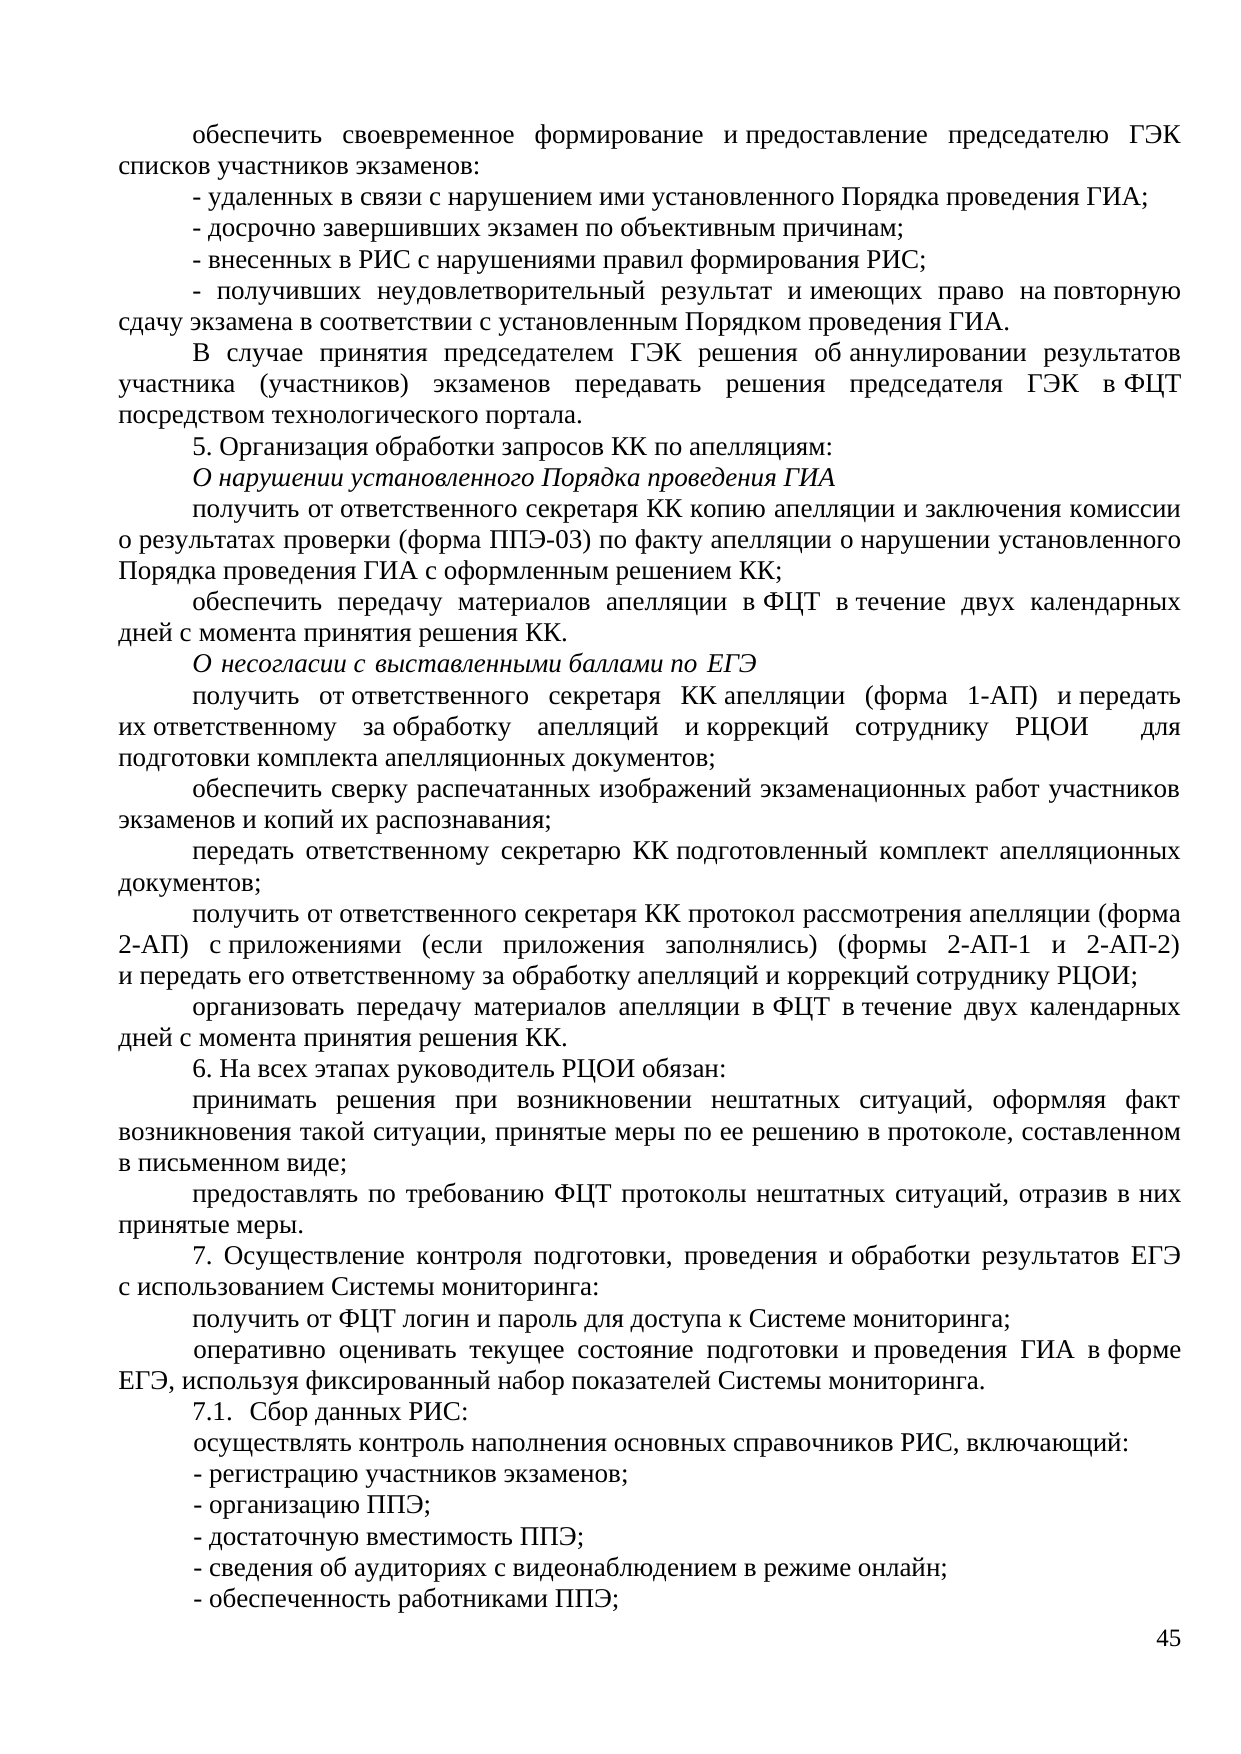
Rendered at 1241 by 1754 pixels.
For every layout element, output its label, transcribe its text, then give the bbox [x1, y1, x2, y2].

list Сбор данных РИС: [192, 1395, 1181, 1426]
text принимать решения при возникновении нештатных ситуаций, оформляя факт возникновения такой ситуации, принятые меры по ее решению в протоколе, составленном в письменном виде; [118, 1084, 1181, 1177]
text организовать передачу материалов апелляции в ФЦТ в течение двух календарных дней с момента принятия решения КК. [118, 990, 1181, 1052]
text получить от ответственного секретаря КК копию апелляции и заключения комиссии о результатах проверки (форма ППЭ-03) по факту апелляции о нарушении установленного Порядка проведения ГИА с оформленным решением КК; [118, 492, 1181, 585]
text О несогласии с выставленными баллами по ЕГЭ [118, 648, 1181, 679]
list 7. Осуществление контроля подготовки, проведения и обработки результатов ЕГЭ с использованием Системы мониторинга: [118, 1239, 1181, 1302]
text 5. Организация обработки запросов КК по апелляциям: [118, 429, 1181, 461]
list осуществлять контроль наполнения основных справочников РИС, включающий: [118, 1426, 1181, 1457]
text передать ответственному секретарю КК подготовленный комплект апелляционных документов; [118, 834, 1181, 897]
text - досрочно завершивших экзамен по объективным причинам; [118, 212, 1181, 243]
text предоставлять по требованию ФЦТ протоколы нештатных ситуаций, отразив в них принятые меры. [118, 1177, 1181, 1239]
text - обеспеченность работниками ППЭ; [118, 1582, 1181, 1613]
text - регистрацию участников экзаменов; [118, 1457, 1181, 1488]
text - внесенных в РИС с нарушениями правил формирования РИС; [118, 243, 1181, 274]
text - получивших неудовлетворительный результат и имеющих право на повторную сдачу экзамена в соответствии с установленным Порядком проведения ГИА. [118, 274, 1181, 336]
list оперативно оценивать текущее состояние подготовки и проведения ГИА в форме ЕГЭ, используя фиксированный набор показателей Системы мониторинга. [118, 1333, 1181, 1395]
text получить от ответственного секретаря КК апелляции (форма 1-АП) и передать их ответственному за обработку апелляций и коррекций сотруднику РЦОИ для подготовки комплекта апелляционных документов; [118, 679, 1181, 772]
text - достаточную вместимость ППЭ; [118, 1520, 1181, 1551]
text обеспечить своевременное формирование и предоставление председателю ГЭК списков участников экзаменов: [118, 118, 1181, 180]
text В случае принятия председателем ГЭК решения об аннулировании результатов участника (участников) экзаменов передавать решения председателя ГЭК в ФЦТ посредством технологического портала. [118, 336, 1181, 429]
text - удаленных в связи с нарушением ими установленного Порядка проведения ГИА; [118, 180, 1181, 212]
text обеспечить передачу материалов апелляции в ФЦТ в течение двух календарных дней с момента принятия решения КК. [118, 585, 1181, 648]
text 6. На всех этапах руководитель РЦОИ обязан: [118, 1052, 1181, 1084]
text обеспечить сверку распечатанных изображений экзаменационных работ участников экзаменов и копий их распознавания; [118, 772, 1181, 834]
list получить от ФЦТ логин и пароль для доступа к Системе мониторинга; [118, 1302, 1181, 1333]
text - организацию ППЭ; [118, 1488, 1181, 1520]
text - сведения об аудиториях с видеонаблюдением в режиме онлайн; [118, 1551, 1181, 1582]
text получить от ответственного секретаря КК протокол рассмотрения апелляции (форма 2-АП) с приложениями (если приложения заполнялись) (формы 2-АП-1 и 2-АП-2) и передать его ответственному за обработку апелляций и коррекций сотруднику РЦОИ; [118, 897, 1181, 990]
text О нарушении установленного Порядка проведения ГИА [118, 461, 1181, 492]
